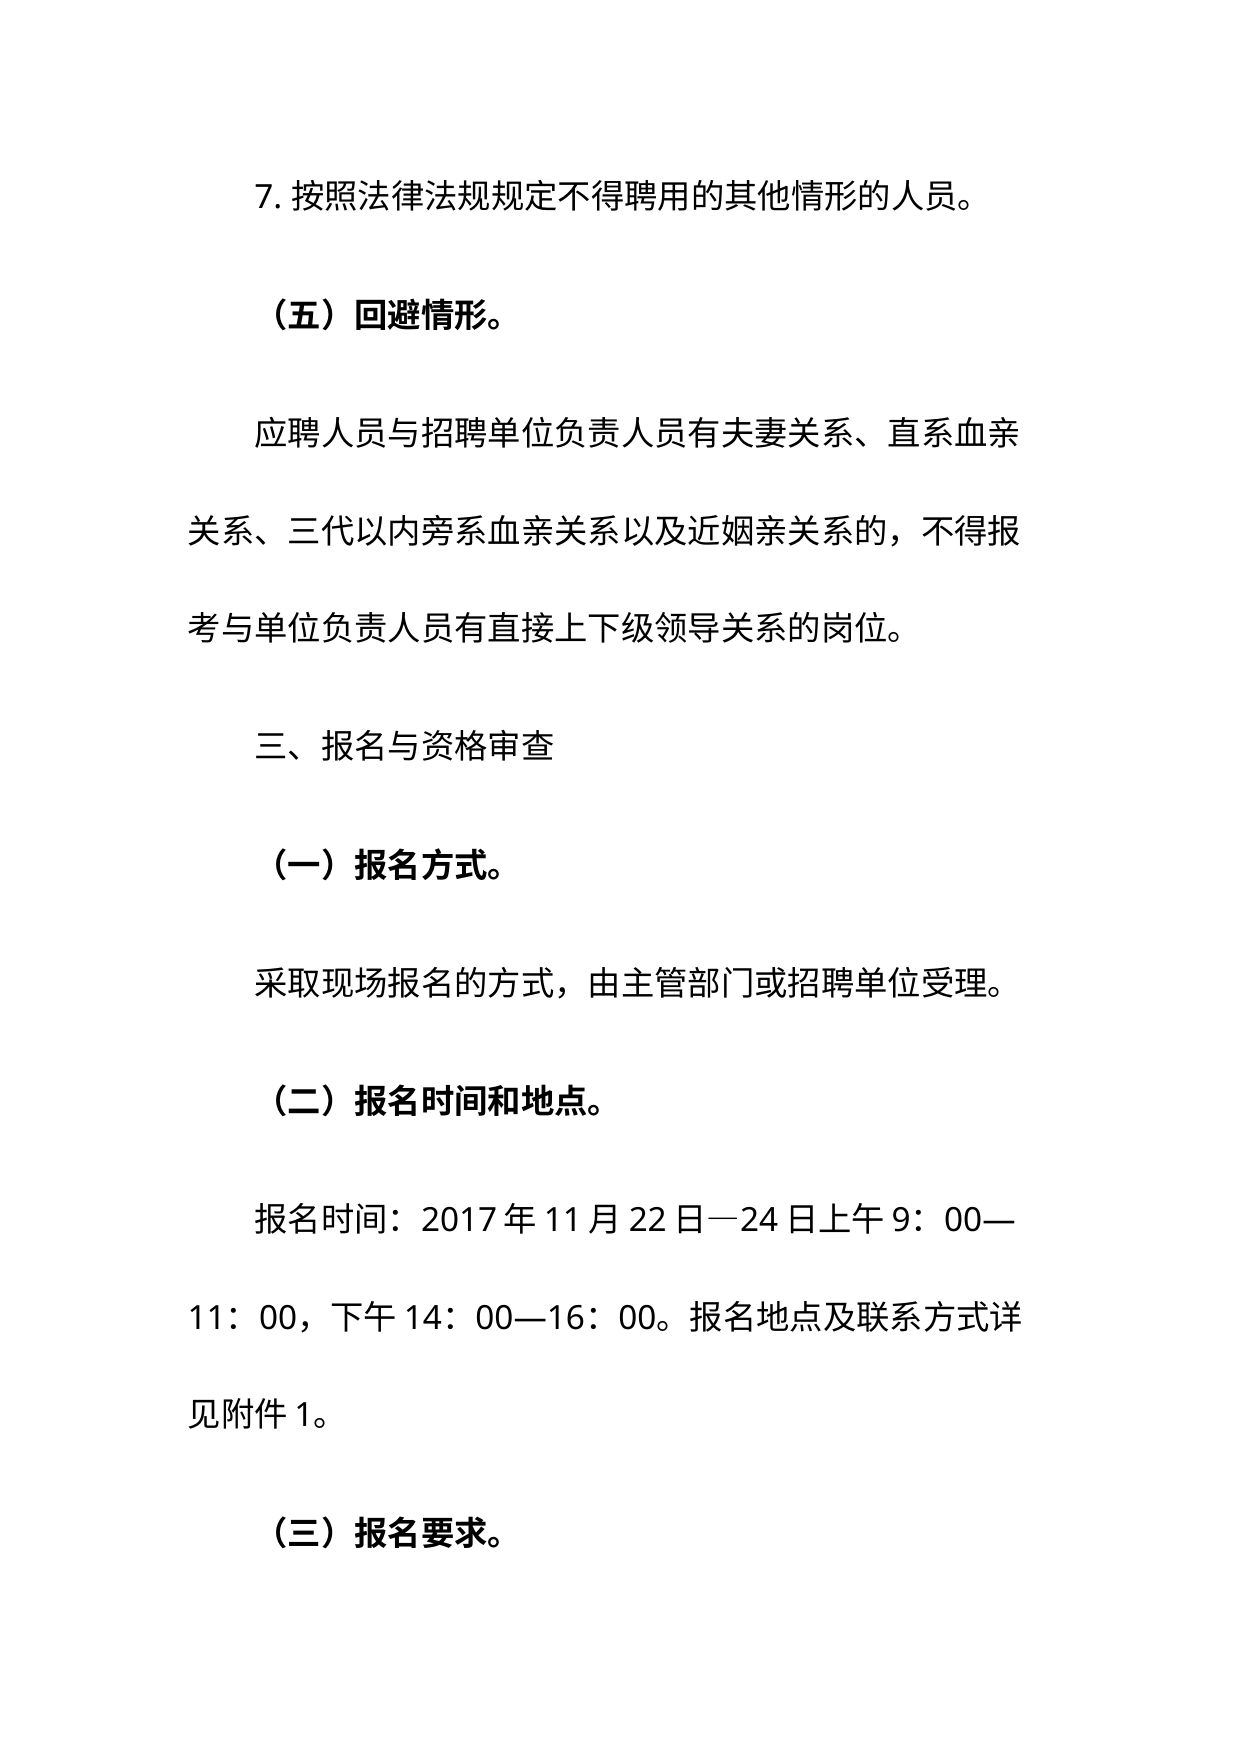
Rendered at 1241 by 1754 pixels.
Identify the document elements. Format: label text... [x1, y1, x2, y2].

text 采取现场报名的方式，由主管部门或招聘单位受理。 [187, 948, 1053, 1013]
text （二）报名时间和地点。 [187, 1066, 1053, 1131]
text （五）回避情形。 [187, 280, 1053, 345]
text 报名时间：2017年11月22日—24日上午9：00—11：00，下午14：00—16：00。报名地点及联系方式详见附件1。 [187, 1185, 1053, 1445]
text （一）报名方式。 [187, 830, 1053, 895]
text 应聘人员与招聘单位负责人员有夫妻关系、直系血亲关系、三代以内旁系血亲关系以及近姻亲关系的，不得报考与单位负责人员有直接上下级领导关系的岗位。 [187, 398, 1053, 658]
text （三）报名要求。 [187, 1498, 1053, 1563]
text 7. 按照法律法规规定不得聘用的其他情形的人员。 [187, 162, 1053, 227]
text 三、报名与资格审查 [187, 712, 1053, 777]
